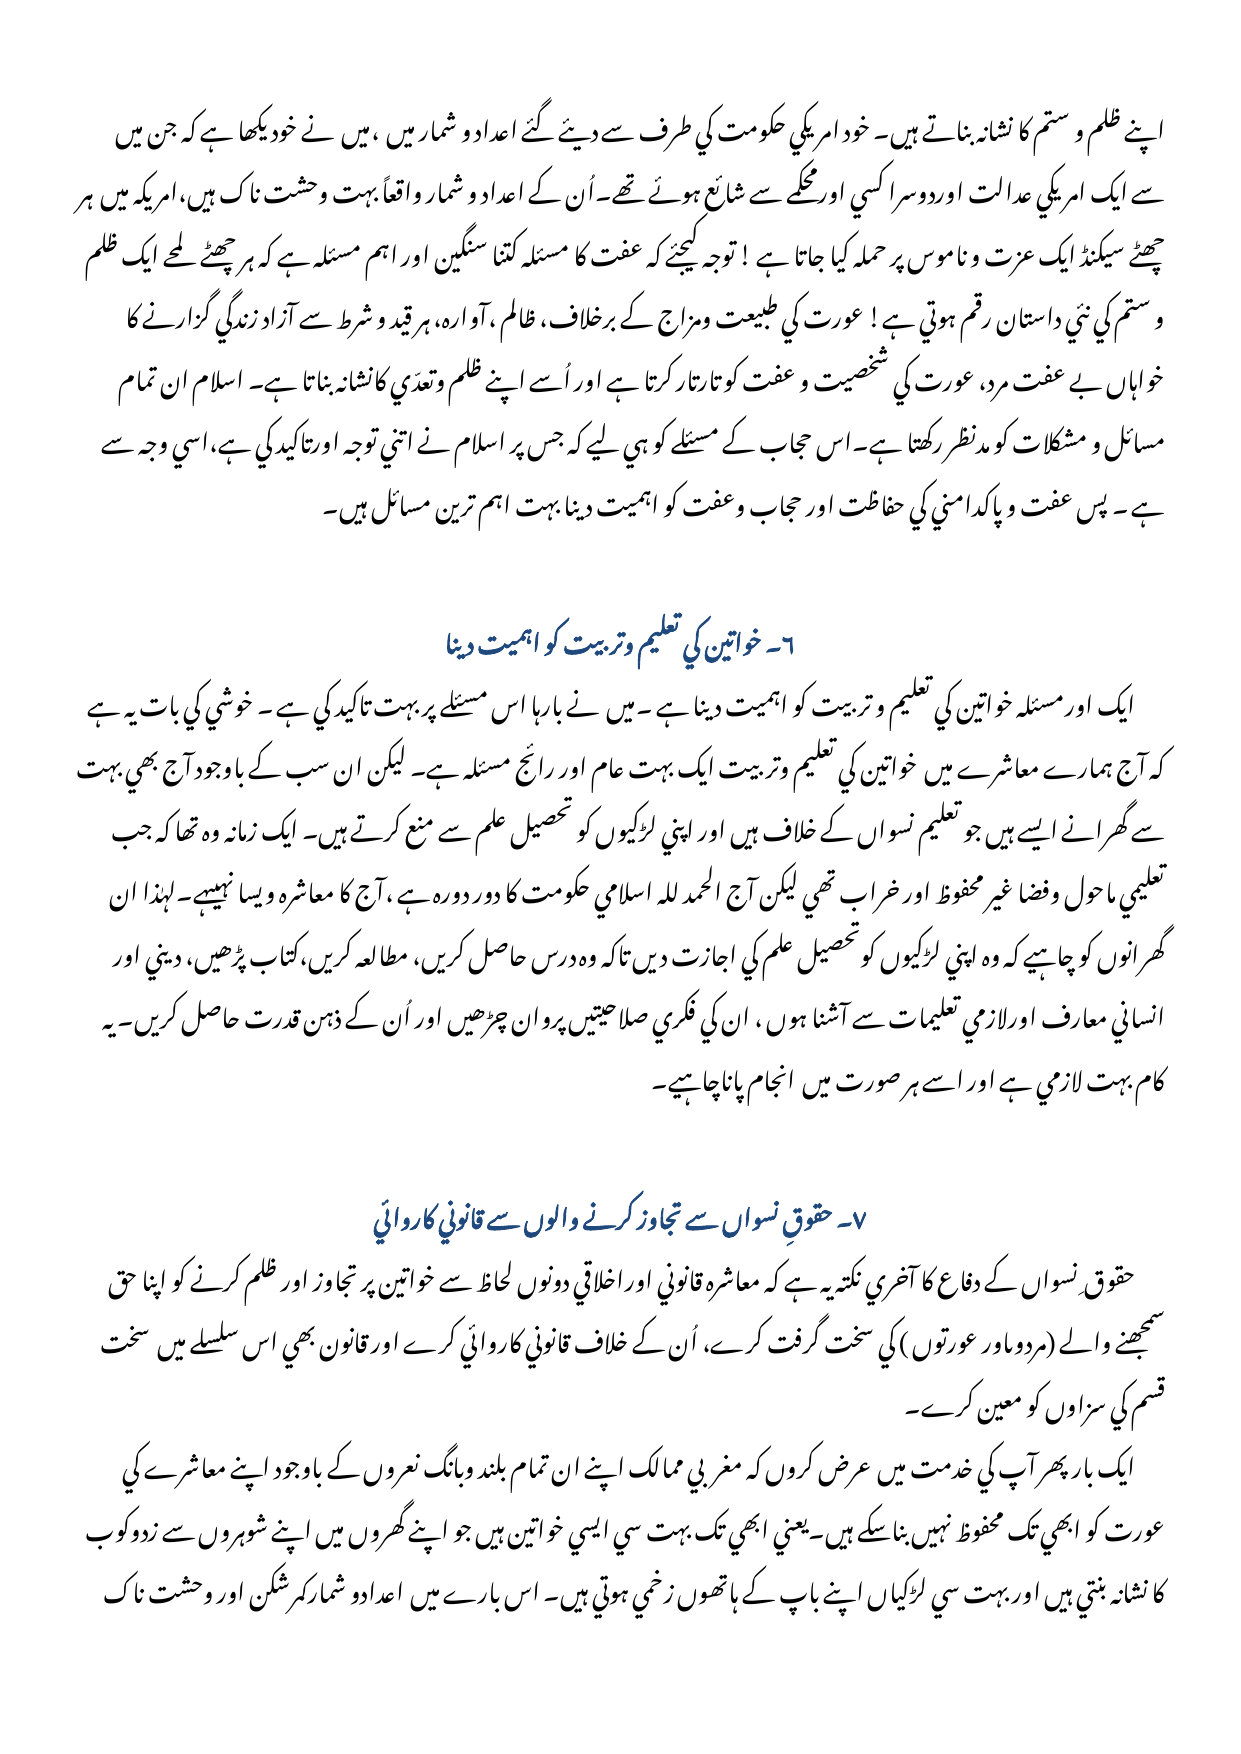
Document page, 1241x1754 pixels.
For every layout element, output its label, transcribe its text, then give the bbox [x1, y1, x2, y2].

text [75, 94, 1165, 531]
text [75, 1431, 1165, 1619]
text حقوق ِ نسواں کے دفاع کا آخري نکتہ يہ ہے کہ معاشرہ قانوني اوراخلاقي دونوں لحاظ سے خواتين پر تجاوز اور ظلم کرنے کو اپنا حق سمجھنے والے (مردوںاور عورتوں ) کي سخت گرفت کرے، اُن کے خلاف قانوني کاروائي کرے اور قانون بھي اس سلسلے ميں سخت قسم کي سزاوں کو معين کرے۔ [75, 1244, 1165, 1431]
subtitle ٧۔ حقوقِ نسواں سے تجاوز کرنے والوں سے قانوني کاروائي [75, 1181, 1165, 1244]
subtitle ٦۔ خواتين کي تعليم وتربيت کو اہميت دينا [75, 606, 1165, 669]
text ايک اورمسئلہ خواتين کي تعليم و تربيت کو اہميت دينا ہے ۔ميں نے بارہا اس مسئلے پر بہت تاکيد کي ہے ۔ خوشي کي بات يہ ہے کہ آج ہمارے معاشرے ميں خواتين کي تعليم وتربيت ايک بہت عام اور رائج مسئلہ ہے۔ ليکن ان سب کے باوجود آج بھي بہت سے گھرانے ايسے ہيں جو تعليم نسواں کے خلاف ہيں اور اپني لڑکيوں کو تحصيل علم سے منع کرتے ہيں۔ ايک زمانہ وہ تھا کہ جب تعليمي ماحول وفضا غير محفوظ اور خراب تھي ليکن آج الحمد للہ اسلامي حکومت کا دور دورہ ہے ،آج کا معاشرہ ويسا نہيںہے۔لہٰذا ان گھرانوں کو چاہيے کہ وہ اپني لڑکيوں کوتحصيل علم کي اجازت ديں تاکہ وہ درس حاصل کريں، مطالعہ کريں،کتاب پڑھيں، ديني اور انساني معارف اورلازمي تعليمات سے آشنا ہوں ، ان کي فکري صلاحيتيں پروان چڑھيں اور اُن کے ذہن قدرت حاصل کریں۔ يہ کام بہت لازمي ہے اور اسے ہر صورت ميں انجام پاناچاہيے۔ [75, 669, 1165, 1106]
